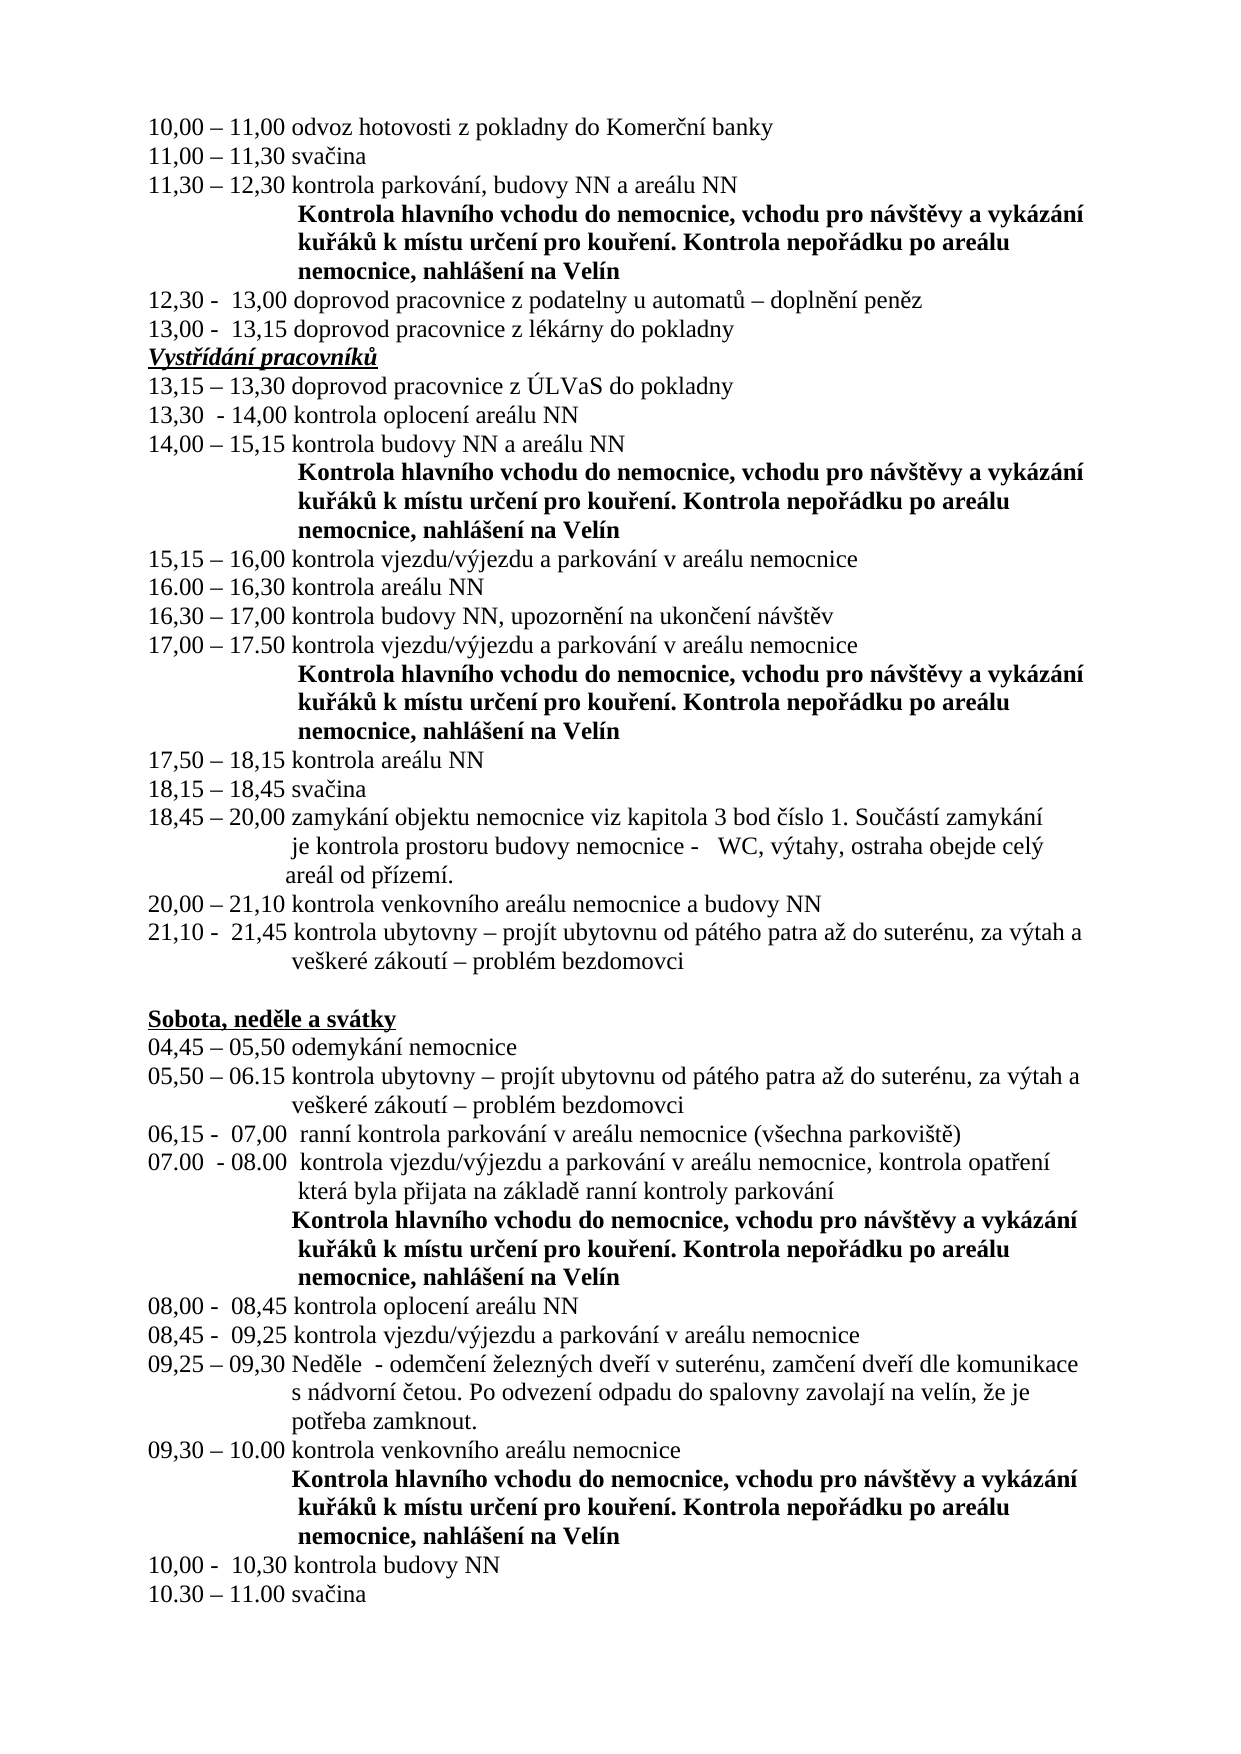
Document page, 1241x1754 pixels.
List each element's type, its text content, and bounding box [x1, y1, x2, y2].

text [148, 199, 1093, 227]
text 08,00 - 08,45 kontrola oplocení areálu NN [148, 1291, 1093, 1320]
text 17,00 – 17.50 kontrola vjezdu/výjezdu a parkování v areálu nemocnice [148, 630, 1093, 659]
text areál od přízemí. [148, 860, 1093, 889]
text 13,30 - 14,00 kontrola oplocení areálu NN [148, 400, 1093, 429]
text nemocnice, nahlášení na Velín [148, 515, 1093, 544]
text 14,00 – 15,15 kontrola budovy NN a areálu NN [148, 429, 1093, 457]
text 16.00 – 16,30 kontrola areálu NN [148, 572, 1093, 601]
text 20,00 – 21,10 kontrola venkovního areálu nemocnice a budovy NN [148, 889, 1093, 917]
text veškeré zákoutí – problém bezdomovci [148, 946, 1093, 975]
text 09,30 – 10.00 kontrola venkovního areálu nemocnice [148, 1435, 1093, 1464]
text 04,45 – 05,50 odemykání nemocnice [148, 1032, 1093, 1061]
text 05,50 – 06.15 kontrola ubytovny – projít ubytovnu od pátého patra až do suterénu, za výtah a [148, 1061, 1093, 1090]
text 10.30 – 11.00 svačina [148, 1579, 1093, 1607]
text nemocnice, nahlášení na Velín [148, 716, 1093, 745]
text 07.00 - 08.00 kontrola vjezdu/výjezdu a parkování v areálu nemocnice, kontrola opatření [148, 1147, 1093, 1176]
text kuřáků k místu určení pro kouření. Kontrola nepořádku po areálu [148, 1234, 1093, 1262]
text 13,00 - 13,15 doprovod pracovnice z lékárny do pokladny [148, 314, 1093, 342]
text veškeré zákoutí – problém bezdomovci [148, 1090, 1093, 1119]
text nemocnice, nahlášení na Velín [148, 256, 1093, 285]
text 08,45 - 09,25 kontrola vjezdu/výjezdu a parkování v areálu nemocnice [148, 1320, 1093, 1349]
text 18,45 – 20,00 zamykání objektu nemocnice viz kapitola 3 bod číslo 1. Součástí zamykání [148, 802, 1093, 831]
text nemocnice, nahlášení na Velín [148, 1521, 1093, 1550]
text Kontrola hlavního vchodu do nemocnice, vchodu pro návštěvy a vykázání [148, 457, 1093, 486]
text 13,15 – 13,30 doprovod pracovnice z ÚLVaS do pokladny [148, 371, 1093, 400]
text Vystřídání pracovníků [148, 342, 1093, 371]
text kuřáků k místu určení pro kouření. Kontrola nepořádku po areálu [148, 687, 1093, 716]
text kuřáků k místu určení pro kouření. Kontrola nepořádku po areálu [148, 227, 1093, 256]
text 12,30 - 13,00 doprovod pracovnice z podatelny u automatů – doplnění peněz [148, 285, 1093, 314]
text Kontrola hlavního vchodu do nemocnice, vchodu pro návštěvy a vykázání [148, 1205, 1093, 1234]
text Kontrola hlavního vchodu do nemocnice, vchodu pro návštěvy a vykázání [148, 659, 1093, 687]
text 18,15 – 18,45 svačina [148, 774, 1093, 802]
text 16,30 – 17,00 kontrola budovy NN, upozornění na ukončení návštěv [148, 601, 1093, 630]
text 10,00 - 10,30 kontrola budovy NN [148, 1550, 1093, 1579]
text kuřáků k místu určení pro kouření. Kontrola nepořádku po areálu [148, 486, 1093, 515]
text je kontrola prostoru budovy nemocnice - WC, výtahy, ostraha obejde celý [148, 831, 1093, 860]
text 17,50 – 18,15 kontrola areálu NN [148, 745, 1093, 774]
text Kontrola hlavního vchodu do nemocnice, vchodu pro návštěvy a vykázání [148, 1464, 1093, 1492]
text nemocnice, nahlášení na Velín [148, 1262, 1093, 1291]
text 09,25 – 09,30 Neděle - odemčení železných dveří v suterénu, zamčení dveří dle komunikace [148, 1349, 1093, 1377]
text kuřáků k místu určení pro kouření. Kontrola nepořádku po areálu [148, 1492, 1093, 1521]
text 21,10 - 21,45 kontrola ubytovny – projít ubytovnu od pátého patra až do suterénu, za výtah a [148, 917, 1093, 946]
text 11,00 – 11,30 svačina [148, 141, 1093, 170]
text 11,30 – 12,30 kontrola parkování, budovy NN a areálu NN [148, 170, 1093, 199]
text Sobota, neděle a svátky [148, 1004, 1093, 1032]
text potřeba zamknout. [148, 1406, 1093, 1435]
text s nádvorní četou. Po odvezení odpadu do spalovny zavolají na velín, že je [148, 1377, 1093, 1406]
text 15,15 – 16,00 kontrola vjezdu/výjezdu a parkování v areálu nemocnice [148, 544, 1093, 572]
text která byla přijata na základě ranní kontroly parkování [148, 1176, 1093, 1205]
text 10,00 – 11,00 odvoz hotovosti z pokladny do Komerční banky [148, 112, 1093, 141]
text 06,15 - 07,00 ranní kontrola parkování v areálu nemocnice (všechna parkoviště) [148, 1119, 1093, 1147]
